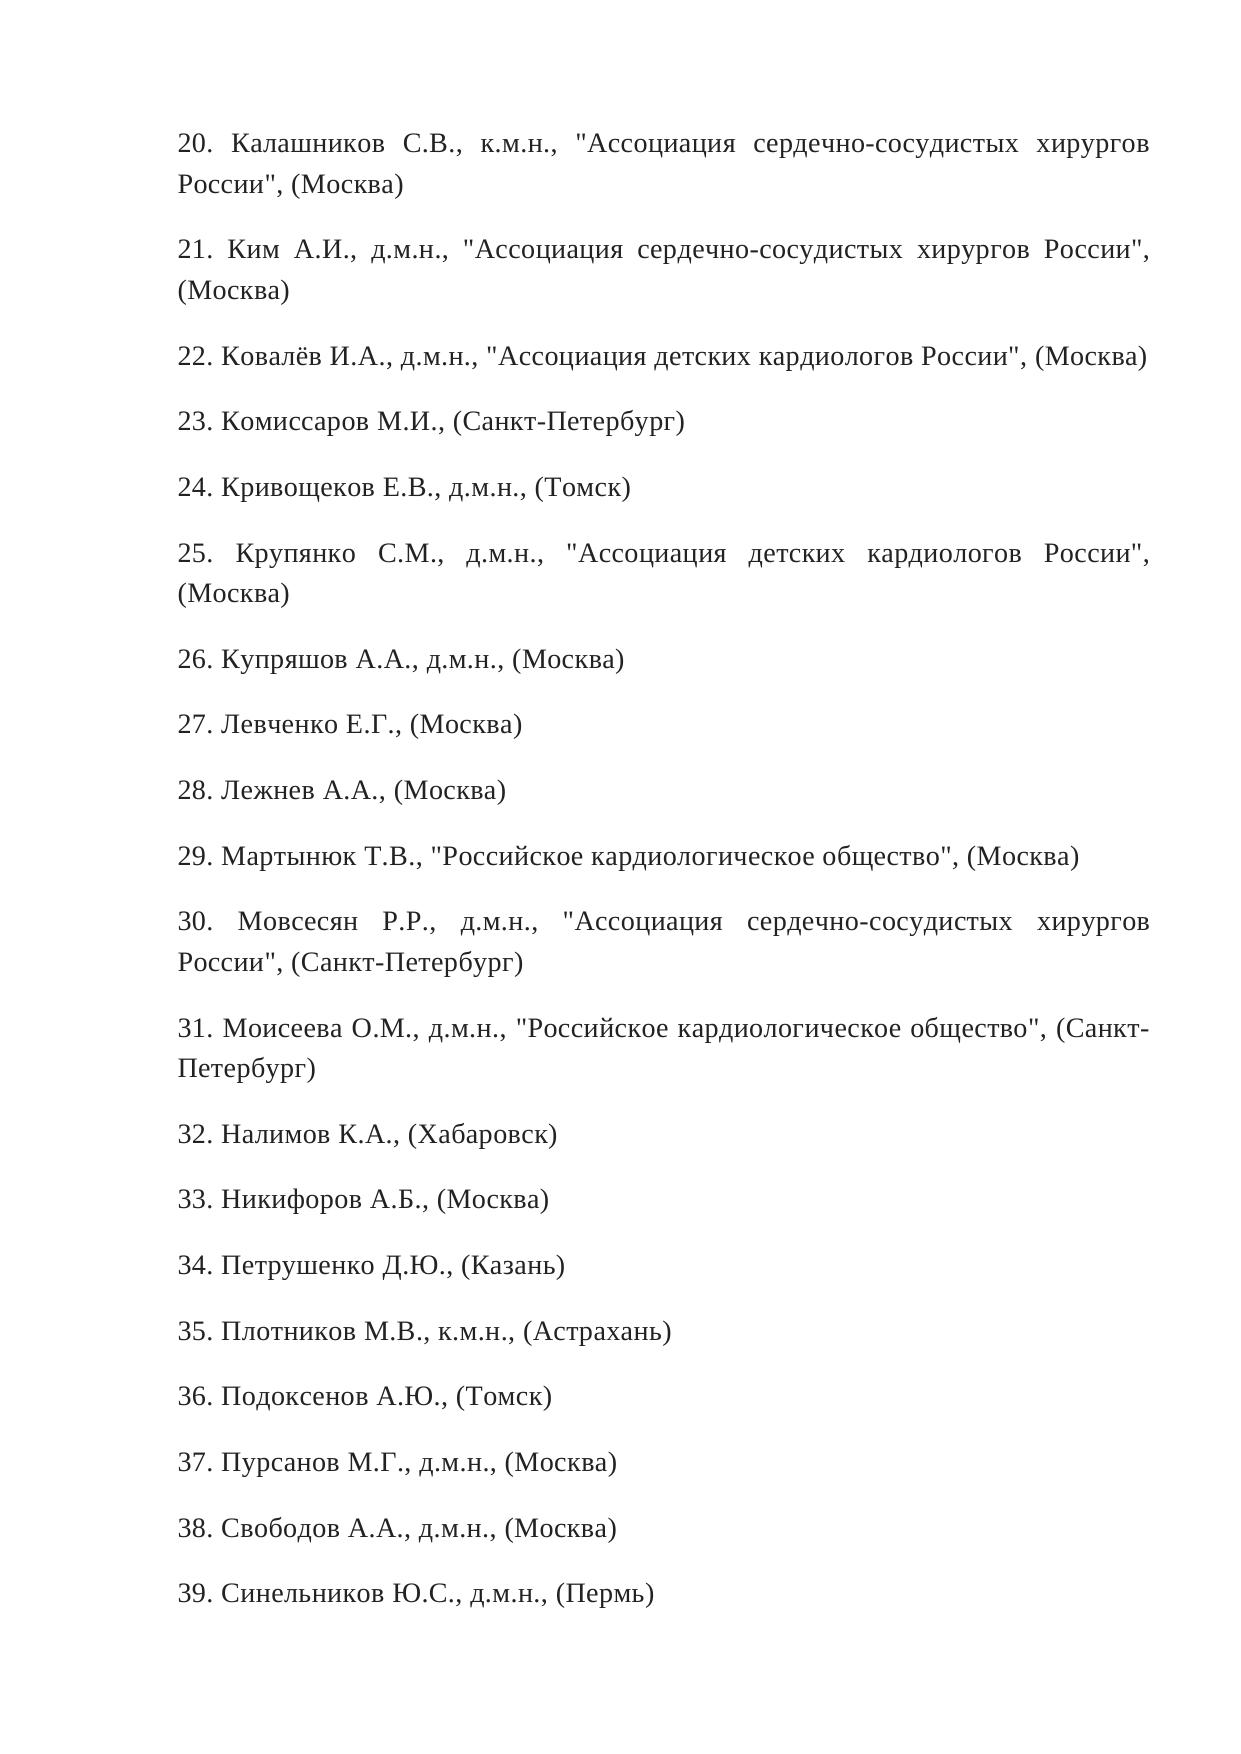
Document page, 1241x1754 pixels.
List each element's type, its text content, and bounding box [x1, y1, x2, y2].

text 26. Купряшов А.А., д.м.н., (Москва) [177, 634, 1152, 674]
text 34. Петрушенко Д.Ю., (Казань) [177, 1240, 1152, 1281]
text 25. Крупянко С.М., д.м.н., "Ассоциация детских кардиологов России", (Москва) [177, 527, 1152, 609]
text 27. Левченко Е.Г., (Москва) [177, 699, 1152, 740]
text 36. Подоксенов А.Ю., (Томск) [177, 1371, 1152, 1412]
text 21. Ким А.И., д.м.н., "Ассоциация сердечно-сосудистых хирургов России", (Москва) [177, 224, 1152, 306]
text 38. Свободов А.А., д.м.н., (Москва) [177, 1502, 1152, 1543]
text 33. Никифоров А.Б., (Москва) [177, 1174, 1152, 1215]
text 22. Ковалёв И.А., д.м.н., "Ассоциация детских кардиологов России", (Москва) [177, 331, 1152, 371]
text 37. Пурсанов М.Г., д.м.н., (Москва) [177, 1437, 1152, 1477]
text 28. Лежнев А.А., (Москва) [177, 765, 1152, 806]
text 31. Моисеева О.М., д.м.н., "Российское кардиологическое общество", (Санкт-Петербург) [177, 1002, 1152, 1084]
text 20. Калашников С.В., к.м.н., "Ассоциация сердечно-сосудистых хирургов России", (Москва) [177, 118, 1152, 199]
text 30. Мовсесян Р.Р., д.м.н., "Ассоциация сердечно-сосудистых хирургов России", (Санкт-Петербург) [177, 896, 1152, 977]
text 35. Плотников М.В., к.м.н., (Астрахань) [177, 1306, 1152, 1346]
text 24. Кривощеков Е.В., д.м.н., (Томск) [177, 462, 1152, 502]
text 29. Мартынюк Т.В., "Российское кардиологическое общество", (Москва) [177, 831, 1152, 871]
text 39. Синельников Ю.С., д.м.н., (Пермь) [177, 1568, 1152, 1609]
text 32. Налимов К.А., (Хабаровск) [177, 1109, 1152, 1149]
text 23. Комиссаров М.И., (Санкт-Петербург) [177, 396, 1152, 437]
